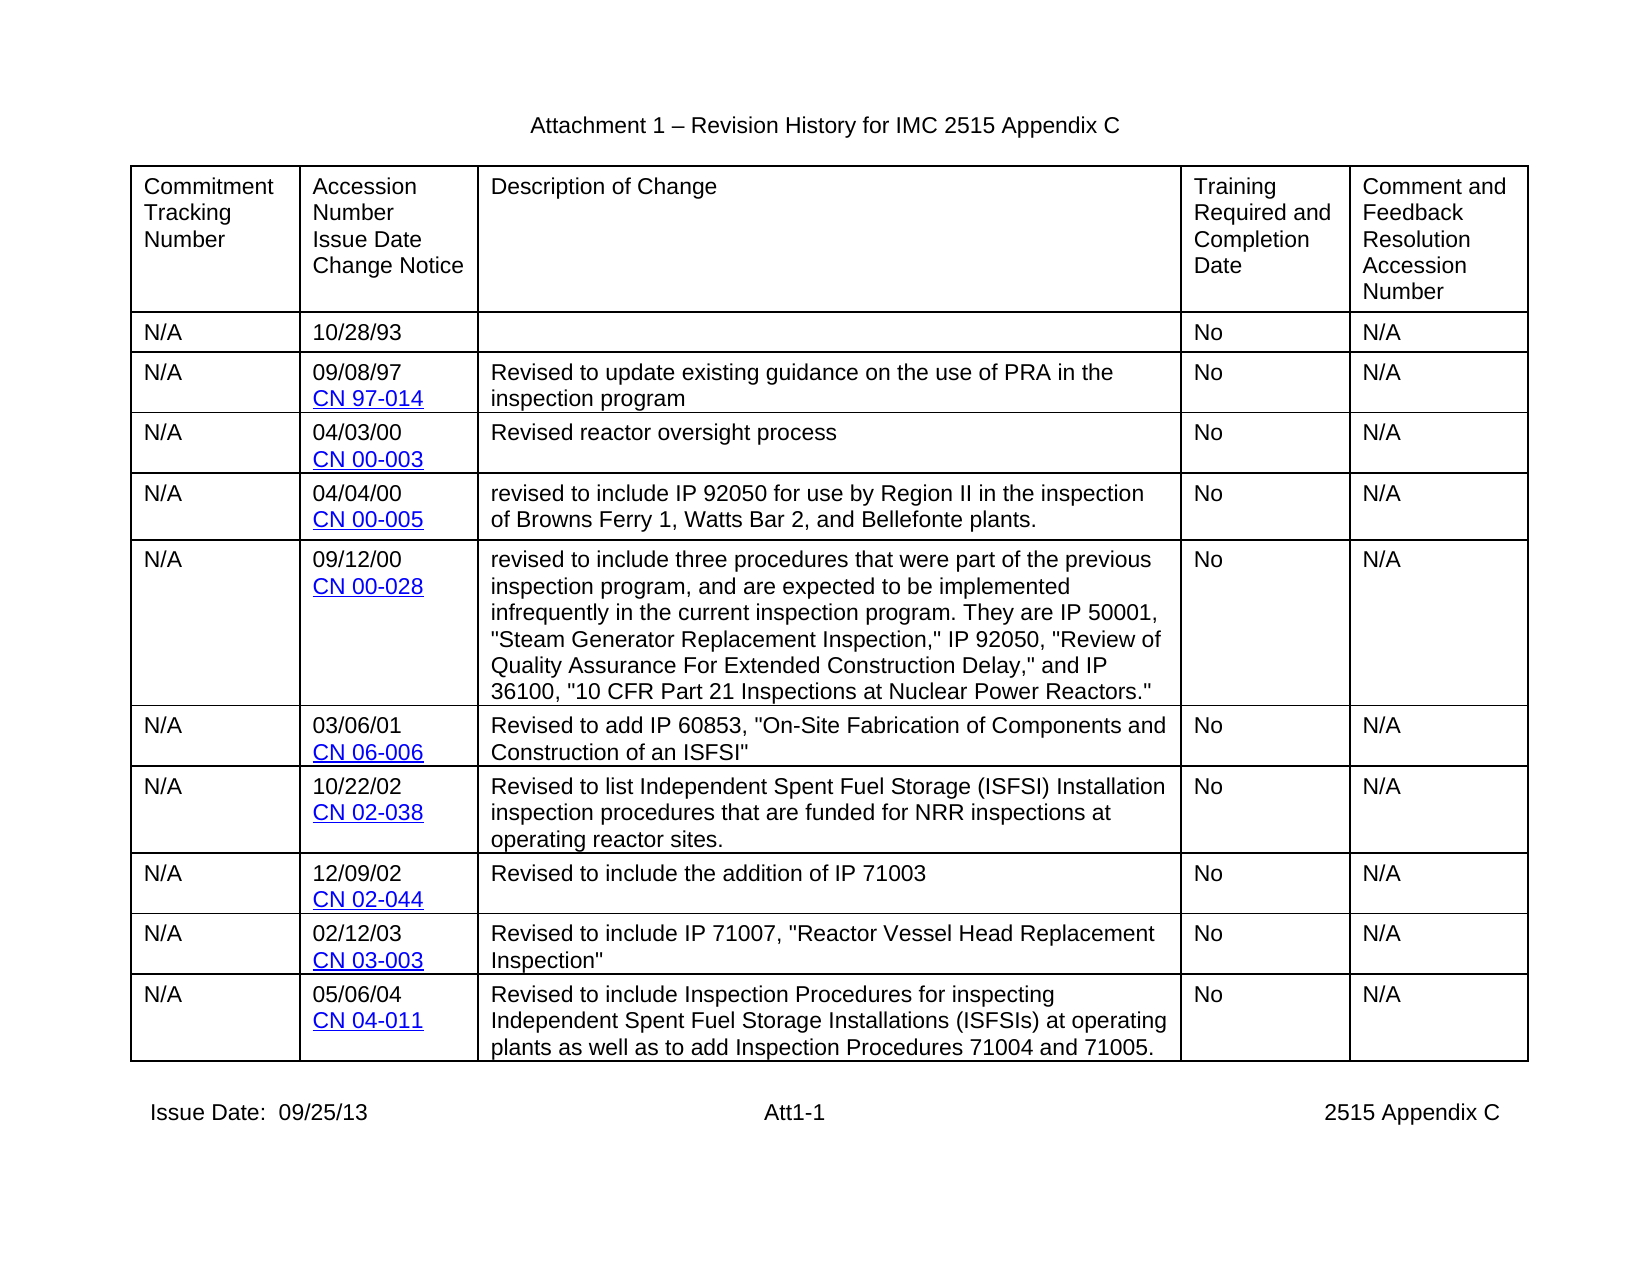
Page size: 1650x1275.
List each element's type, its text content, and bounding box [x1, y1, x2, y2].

table_cell No [1182, 767, 1349, 852]
table_cell N/A [132, 353, 299, 412]
table_cell Revised to include IP 71007, "Reactor Vessel Head Replacement Inspection" [479, 914, 1180, 973]
table_cell Revised to update existing guidance on the use of PRA in the inspection program [479, 353, 1180, 412]
table_cell N/A [132, 854, 299, 912]
table_header Description of Change [479, 167, 1180, 311]
table_cell revised to include IP 92050 for use by Region II in the inspection of Browns Ferry 1, Watts Bar 2, and Bellefonte plants. [479, 474, 1180, 539]
table_cell No [1182, 313, 1349, 351]
table_cell N/A [132, 767, 299, 852]
table_cell Revised to add IP 60853, "On-Site Fabrication of Components and Construction of an ISFSI" [479, 706, 1180, 765]
table_cell N/A [1351, 914, 1527, 973]
table_cell N/A [1351, 975, 1527, 1060]
table_cell No [1182, 474, 1349, 539]
table_cell Revised to list Independent Spent Fuel Storage (ISFSI) Installation inspection procedures that are funded for NRR inspections at operating reactor sites. [479, 767, 1180, 852]
table_cell N/A [1351, 313, 1527, 351]
table_header Commitment Tracking Number [132, 167, 299, 311]
table_cell Revised reactor oversight process [479, 413, 1180, 472]
table_cell [479, 313, 1180, 351]
table_cell No [1182, 914, 1349, 973]
table_cell N/A [132, 313, 299, 351]
table_cell revised to include three procedures that were part of the previous inspection program, and are expected to be implemented infrequently in the current inspection program. They are IP 50001, "Steam Generator Replacement Inspection," IP 92050, "Review of Quality Assurance For Extended Construction Delay," and IP 36100, "10 CFR Part 21 Inspections at Nuclear Power Reactors." [479, 541, 1180, 704]
table_cell No [1182, 353, 1349, 412]
table_cell No [1182, 413, 1349, 472]
table_cell N/A [1351, 706, 1527, 765]
table_cell N/A [1351, 413, 1527, 472]
table_cell N/A [1351, 767, 1527, 852]
table_cell No [1182, 706, 1349, 765]
table_cell 04/03/00 CN 00-003 [301, 413, 477, 472]
table_cell N/A [132, 413, 299, 472]
table_cell N/A [1351, 854, 1527, 912]
table_cell 04/04/00 CN 00-005 [301, 474, 477, 539]
table_cell No [1182, 541, 1349, 704]
table_cell 03/06/01 CN 06-006 [301, 706, 477, 765]
table_cell No [1182, 975, 1349, 1060]
table_cell 09/08/97 CN 97-014 [301, 353, 477, 412]
table_cell No [1182, 854, 1349, 912]
table_cell N/A [1351, 474, 1527, 539]
table_header Accession Number Issue Date Change Notice [301, 167, 477, 311]
table_cell N/A [132, 975, 299, 1060]
table_cell 05/06/04 CN 04-011 [301, 975, 477, 1060]
table_cell Revised to include Inspection Procedures for inspecting Independent Spent Fuel Storage Installations (ISFSIs) at operating plants as well as to add Inspection Procedures 71004 and 71005. [479, 975, 1180, 1060]
table_cell N/A [132, 706, 299, 765]
table_cell 02/12/03 CN 03-003 [301, 914, 477, 973]
table_cell N/A [132, 474, 299, 539]
table_cell 09/12/00 CN 00-028 [301, 541, 477, 704]
table_header Comment and Feedback Resolution Accession Number [1351, 167, 1527, 311]
table_header Training Required and Completion Date [1182, 167, 1349, 311]
table_cell N/A [1351, 353, 1527, 412]
table_cell Revised to include the addition of IP 71003 [479, 854, 1180, 912]
table_cell N/A [1351, 541, 1527, 704]
text Attachment 1 – Revision History for IMC 2515 Appendix C [150, 112, 1500, 139]
table_cell N/A [132, 914, 299, 973]
table_cell 12/09/02 CN 02-044 [301, 854, 477, 912]
table_cell N/A [132, 541, 299, 704]
table_cell 10/22/02 CN 02-038 [301, 767, 477, 852]
table_cell 10/28/93 [301, 313, 477, 351]
